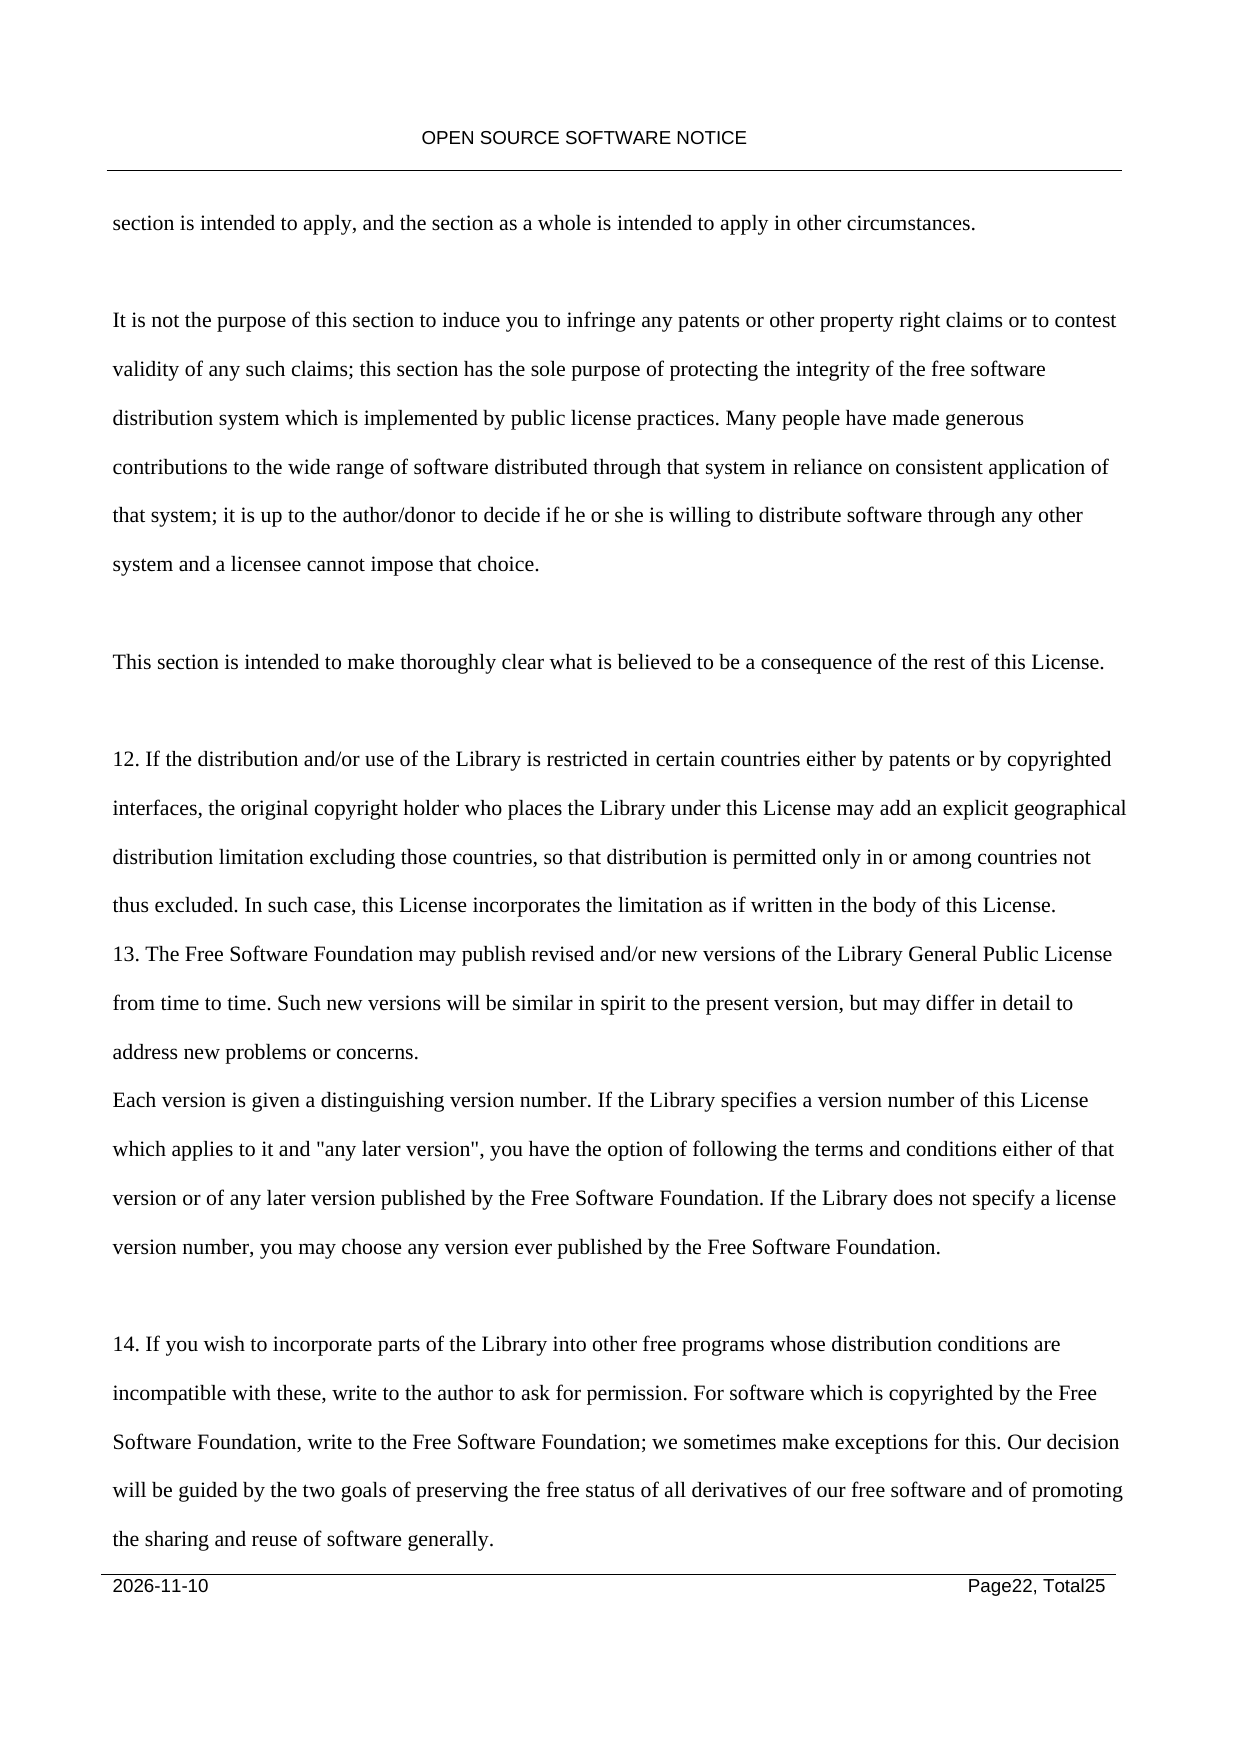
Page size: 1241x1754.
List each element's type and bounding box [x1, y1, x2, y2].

text [112, 206, 1128, 1555]
